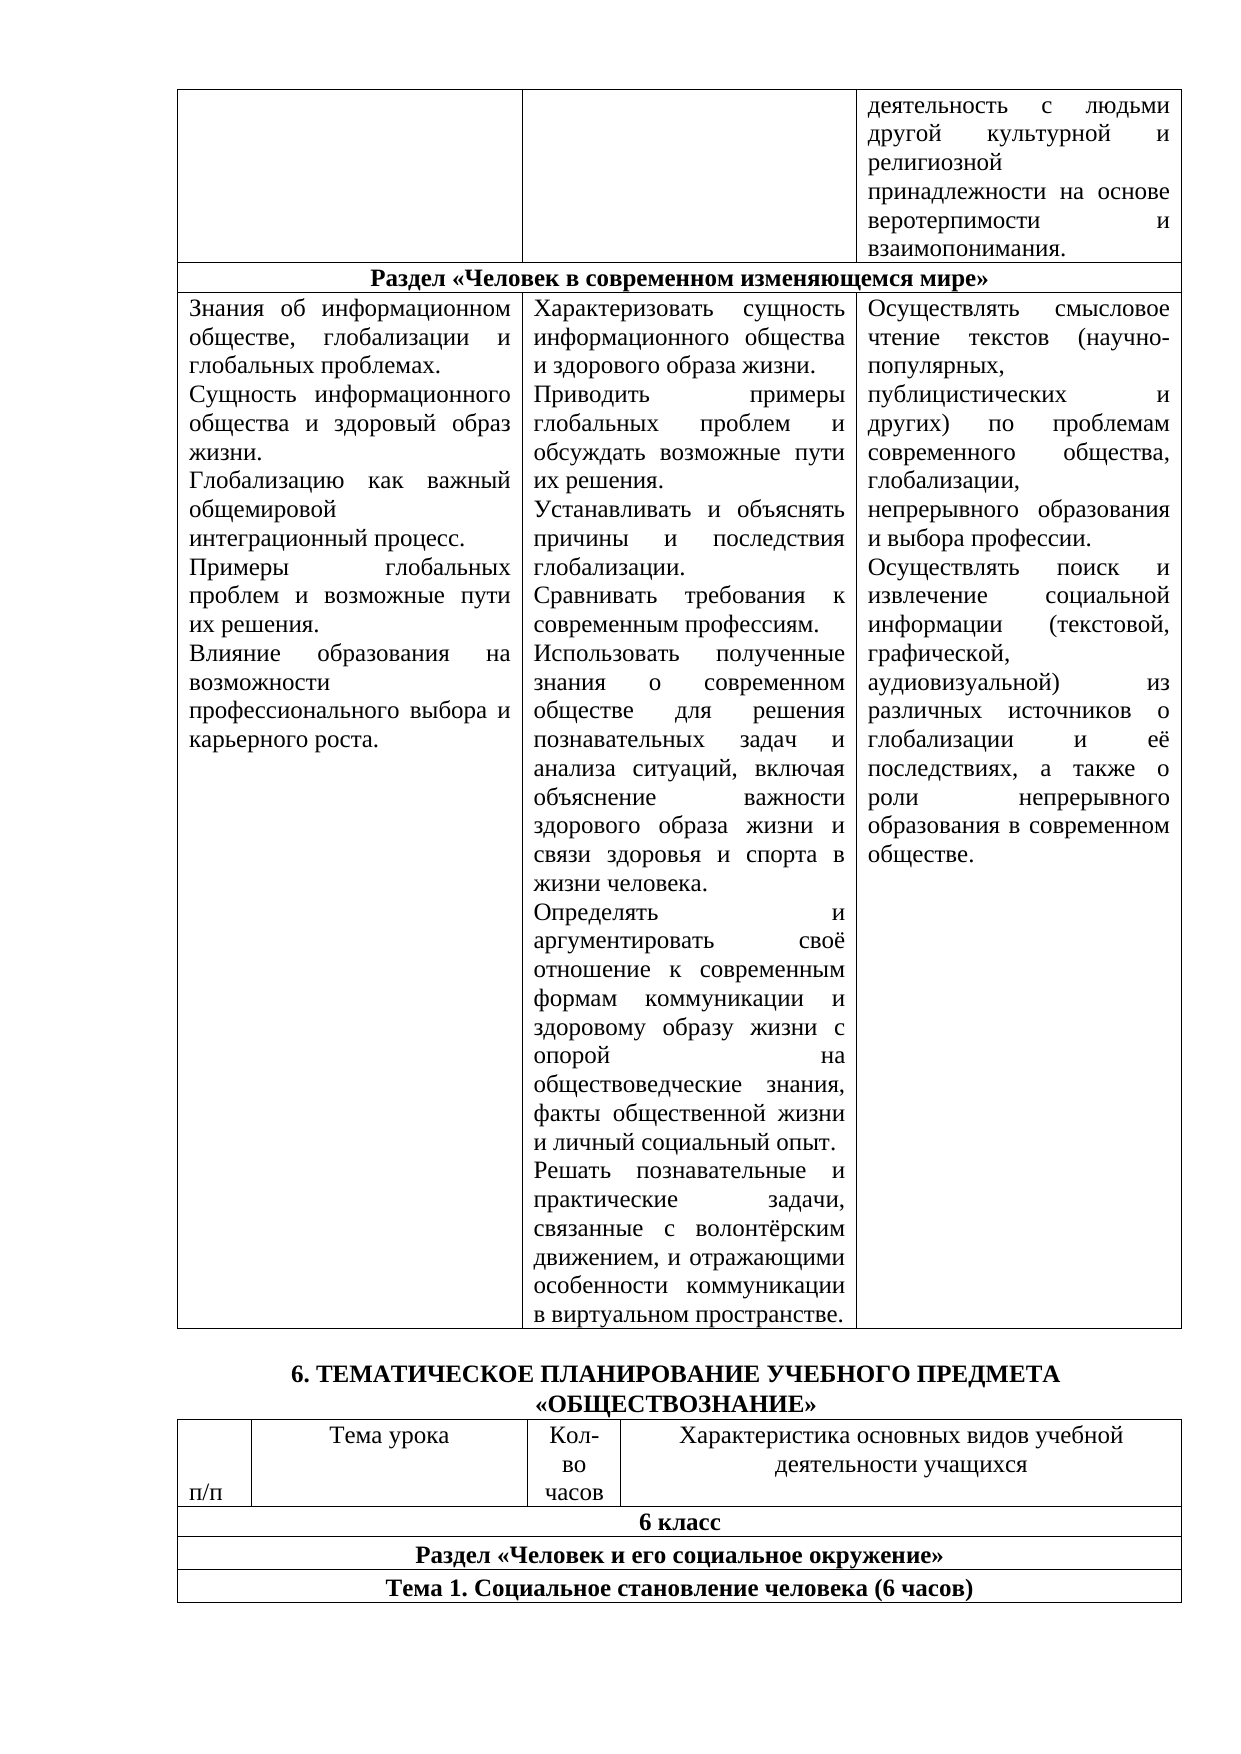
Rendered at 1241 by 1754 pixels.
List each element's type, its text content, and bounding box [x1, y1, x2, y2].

table_cell Осуществлять смысловое чтение текстов (научно-популярных, публицистических и других) по проблемам современного общества, глобализации, непрерывного образования и выбора профессии. Осуществлять поиск и извлечение социальной информации (текстовой, графической, аудиовизуальной) из различных источников о глобализации и её последствиях, а также о роли непрерывного образования в современном обществе. [857, 293, 1181, 1328]
table_header Кол-во часов [528, 1420, 620, 1506]
table_cell Раздел «Человек и его социальное окружение» [178, 1537, 1181, 1569]
text 6. ТЕМАТИЧЕСКОЕ ПЛАНИРОВАНИЕ УЧЕБНОГО ПРЕДМЕТА «ОБЩЕСТВОЗНАНИЕ» [177, 1359, 1174, 1417]
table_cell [178, 90, 522, 262]
table_cell Знания об информационном обществе, глобализации и глобальных проблемах. Сущность информационного общества и здоровый образ жизни. Глобализацию как важный общемировой интеграционный процесс. Примеры глобальных проблем и возможные пути их решения. Влияние образования на возможности профессионального выбора и карьерного роста. [178, 293, 522, 1328]
table_cell Раздел «Человек в современном изменяющемся мире» [178, 263, 1181, 292]
table_cell Тема 1. Социальное становление человека (6 часов) [178, 1570, 1181, 1602]
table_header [621, 1420, 1181, 1506]
table_cell 6 класс [178, 1507, 1181, 1536]
table_cell Характеризовать сущность информационного общества и здорового образа жизни. Приводить примеры глобальных проблем и обсуждать возможные пути их решения. Устанавливать и объяснять причины и последствия глобализации. Сравнивать требования к современным профессиям. Использовать полученные знания о современном обществе для решения познавательных задач и анализа ситуаций, включая объяснение важности здорового образа жизни и связи здоровья и спорта в жизни человека. Определять и аргументировать своё отношение к современным формам коммуникации и здоровому образу жизни с опорой на обществоведческие знания, факты общественной жизни и личный социальный опыт. Решать познавательные и практические задачи, связанные с волонтёрским движением, и отражающими особенности коммуникации в виртуальном пространстве. [523, 293, 856, 1328]
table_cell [857, 90, 1181, 262]
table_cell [523, 90, 856, 262]
table_header Тема урока [252, 1420, 527, 1506]
table_header п/п [178, 1420, 251, 1506]
